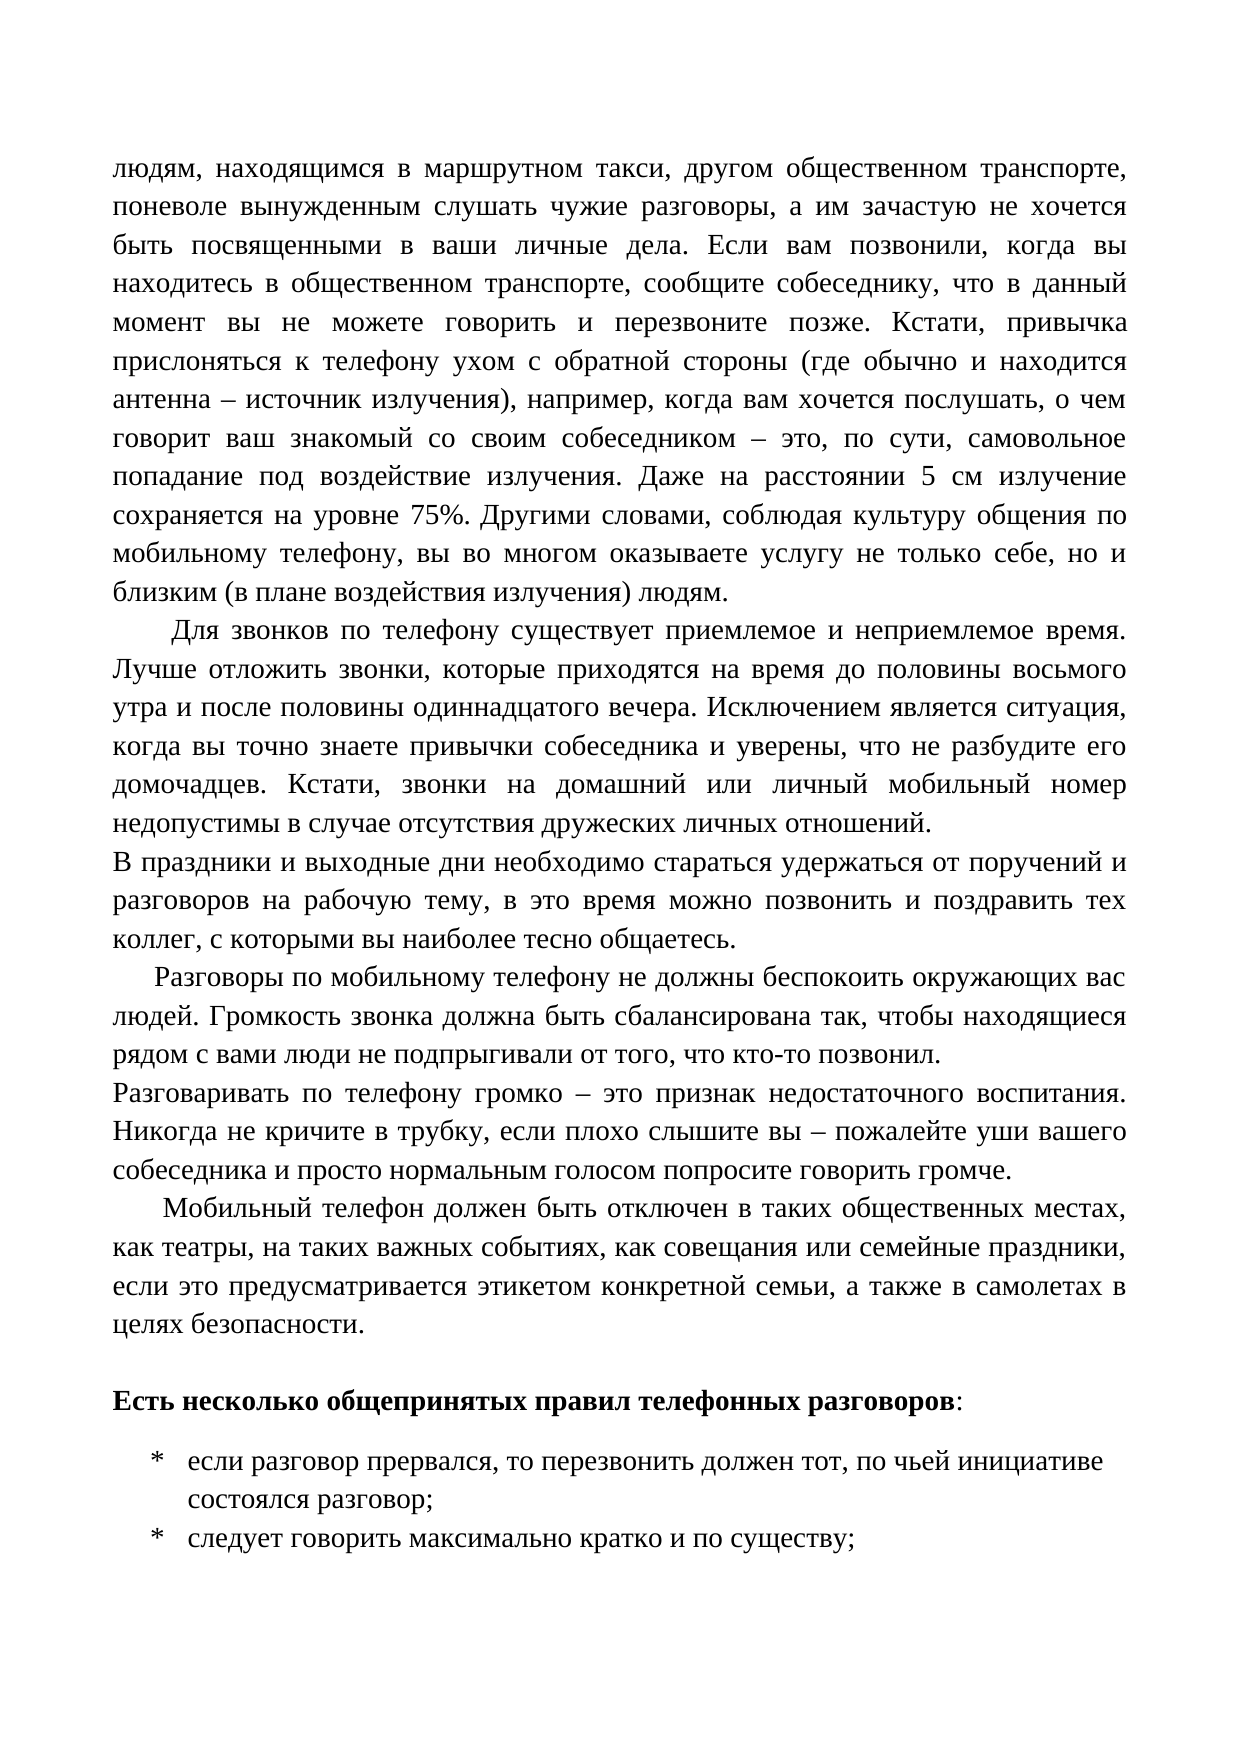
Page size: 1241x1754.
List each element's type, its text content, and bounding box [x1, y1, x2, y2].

text Мобильный телефон должен быть отключен в таких общественных местах, как театры, на таких важных событиях, как совещания или семейные праздники, если это предусматривается этикетом конкретной семьи, а также в самолетах в целях безопасности. [112, 1191, 1128, 1340]
text Разговаривать по телефону громко – это признак недостаточного воспитания. Никогда не кричите в трубку, если плохо слышите вы – пожалейте уши вашего собеседника и просто нормальным голосом попросите говорить громче. [112, 1075, 1128, 1186]
text Разговоры по мобильному телефону не должны беспокоить окружающих вас людей. Громкость звонка должна быть сбалансирована так, чтобы находящиеся рядом с вами люди не подпрыгивали от того, что кто-то позвонил. [112, 959, 1128, 1070]
list следует говорить максимально кратко и по существу; [150, 1520, 1128, 1553]
list если разговор прервался, то перезвонить должен тот, по чьей инициативе состоялся разговор; [150, 1443, 1128, 1515]
text Для звонков по телефону существует приемлемое и неприемлемое время. Лучше отложить звонки, которые приходятся на время до половины восьмого утра и после половины одиннадцатого вечера. Исключением является ситуация, когда вы точно знаете привычки собеседника и уверены, что не разбудите его домочадцев. Кстати, звонки на домашний или личный мобильный номер недопустимы в случае отсутствия дружеских личных отношений. [112, 612, 1128, 839]
text В праздники и выходные дни необходимо стараться удержаться от поручений и разговоров на рабочую тему, в это время можно позвонить и поздравить тех коллег, с которыми вы наиболее тесно общаетесь. [112, 844, 1128, 954]
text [112, 150, 1128, 607]
text Есть несколько общепринятых правил телефонных разговоров: [112, 1383, 1128, 1417]
